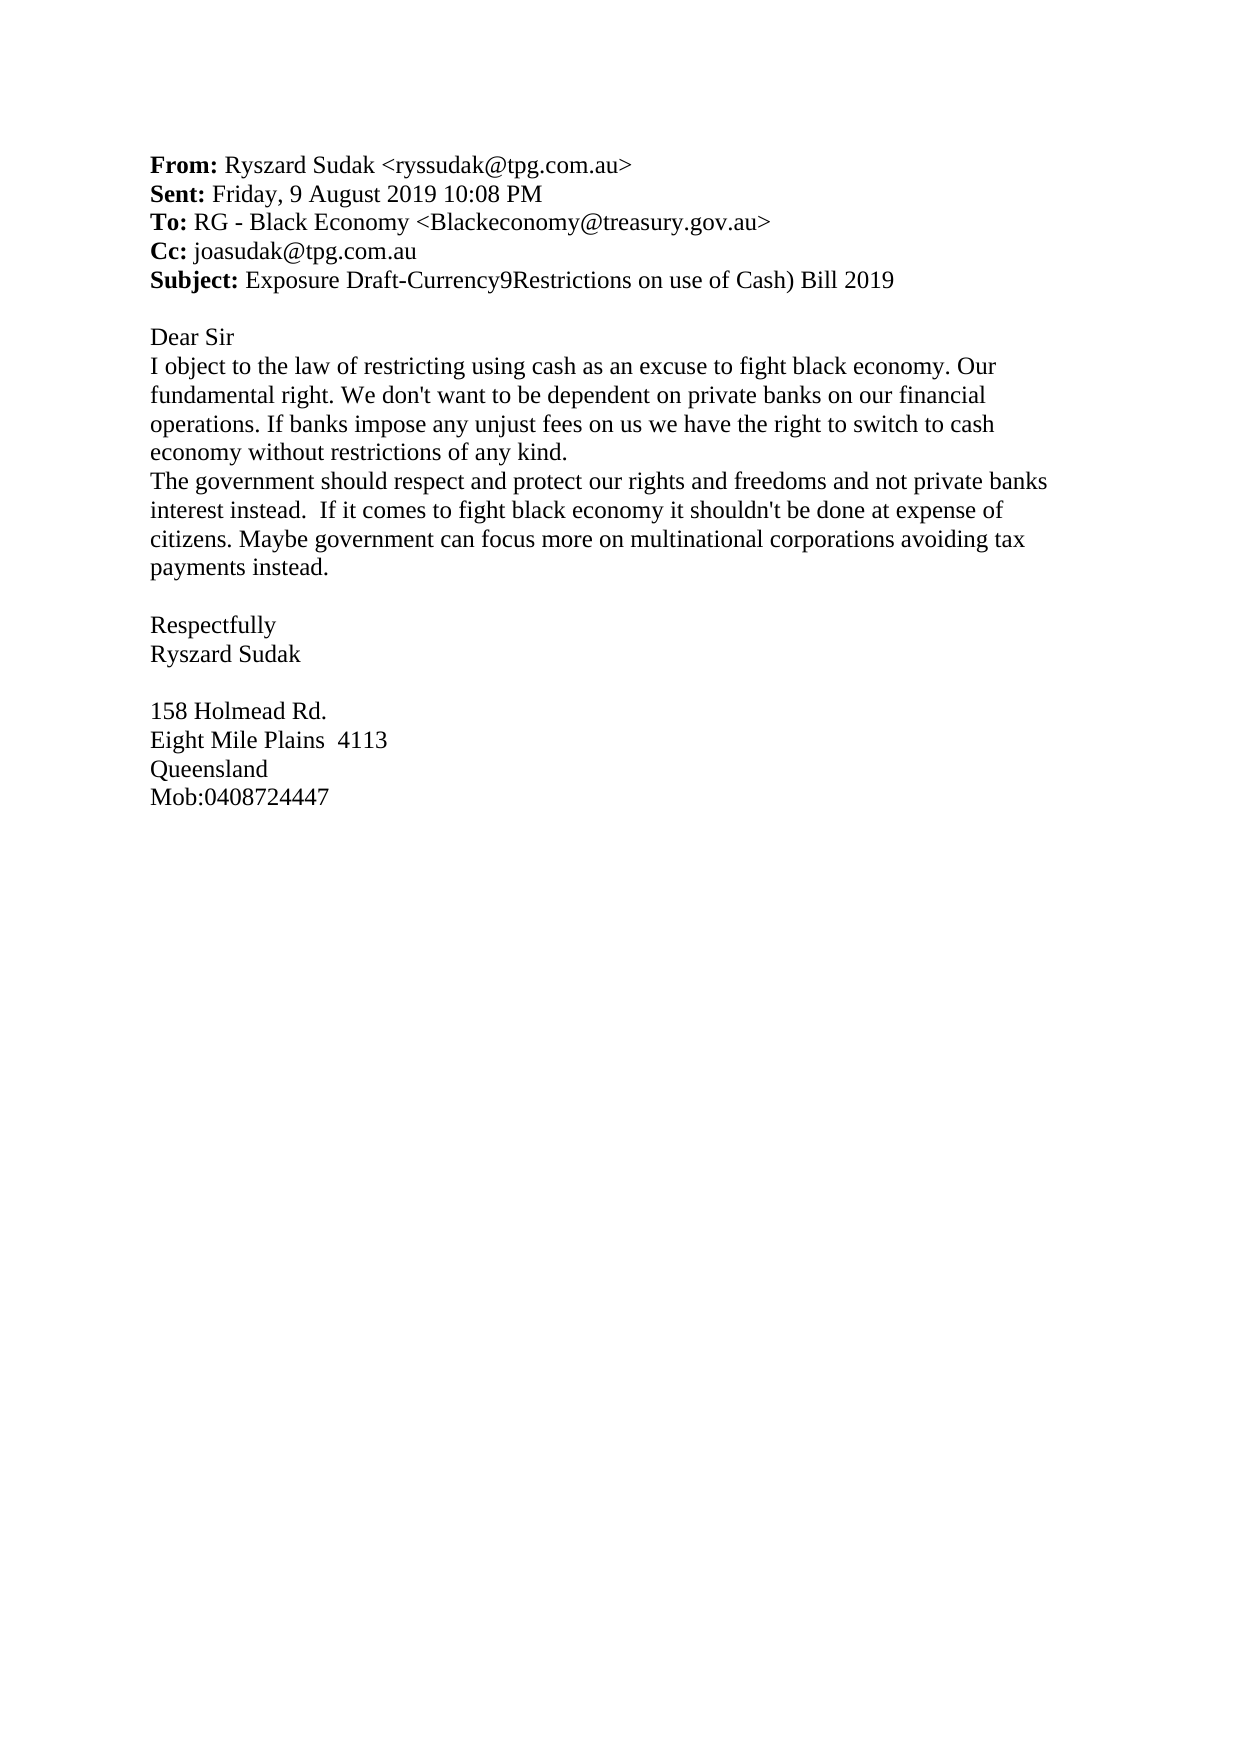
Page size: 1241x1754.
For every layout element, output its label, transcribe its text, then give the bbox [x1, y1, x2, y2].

text I object to the law of restricting using cash as an excuse to fight black economy. Our fundamental right. We don't want to be dependent on private banks on our financial operations. If banks impose any unjust fees on us we have the right to switch to cash economy without restrictions of any kind. [150, 351, 1090, 466]
text 158 Holmead Rd. [150, 696, 1090, 725]
text Respectfully [150, 610, 1090, 639]
text Ryszard Sudak [150, 639, 1090, 667]
text Queensland [150, 754, 1090, 782]
text From: Ryszard Sudak <ryssudak@tpg.com.au> Sent: Friday, 9 August 2019 10:08 PM To: RG - Black Economy <Blackeconomy@treasury.gov.au> Cc: joasudak@tpg.com.au Subject: Exposure Draft-Currency9Restrictions on use of Cash) Bill 2019 [150, 150, 1090, 294]
text Eight Mile Plains 4113 [150, 725, 1090, 754]
text Mob:0408724447 [150, 782, 1090, 811]
text The government should respect and protect our rights and freedoms and not private banks interest instead. If it comes to fight black economy it shouldn't be done at expense of citizens. Maybe government can focus more on multinational corporations avoiding tax payments instead. [150, 466, 1090, 581]
text Dear Sir [150, 322, 1090, 351]
